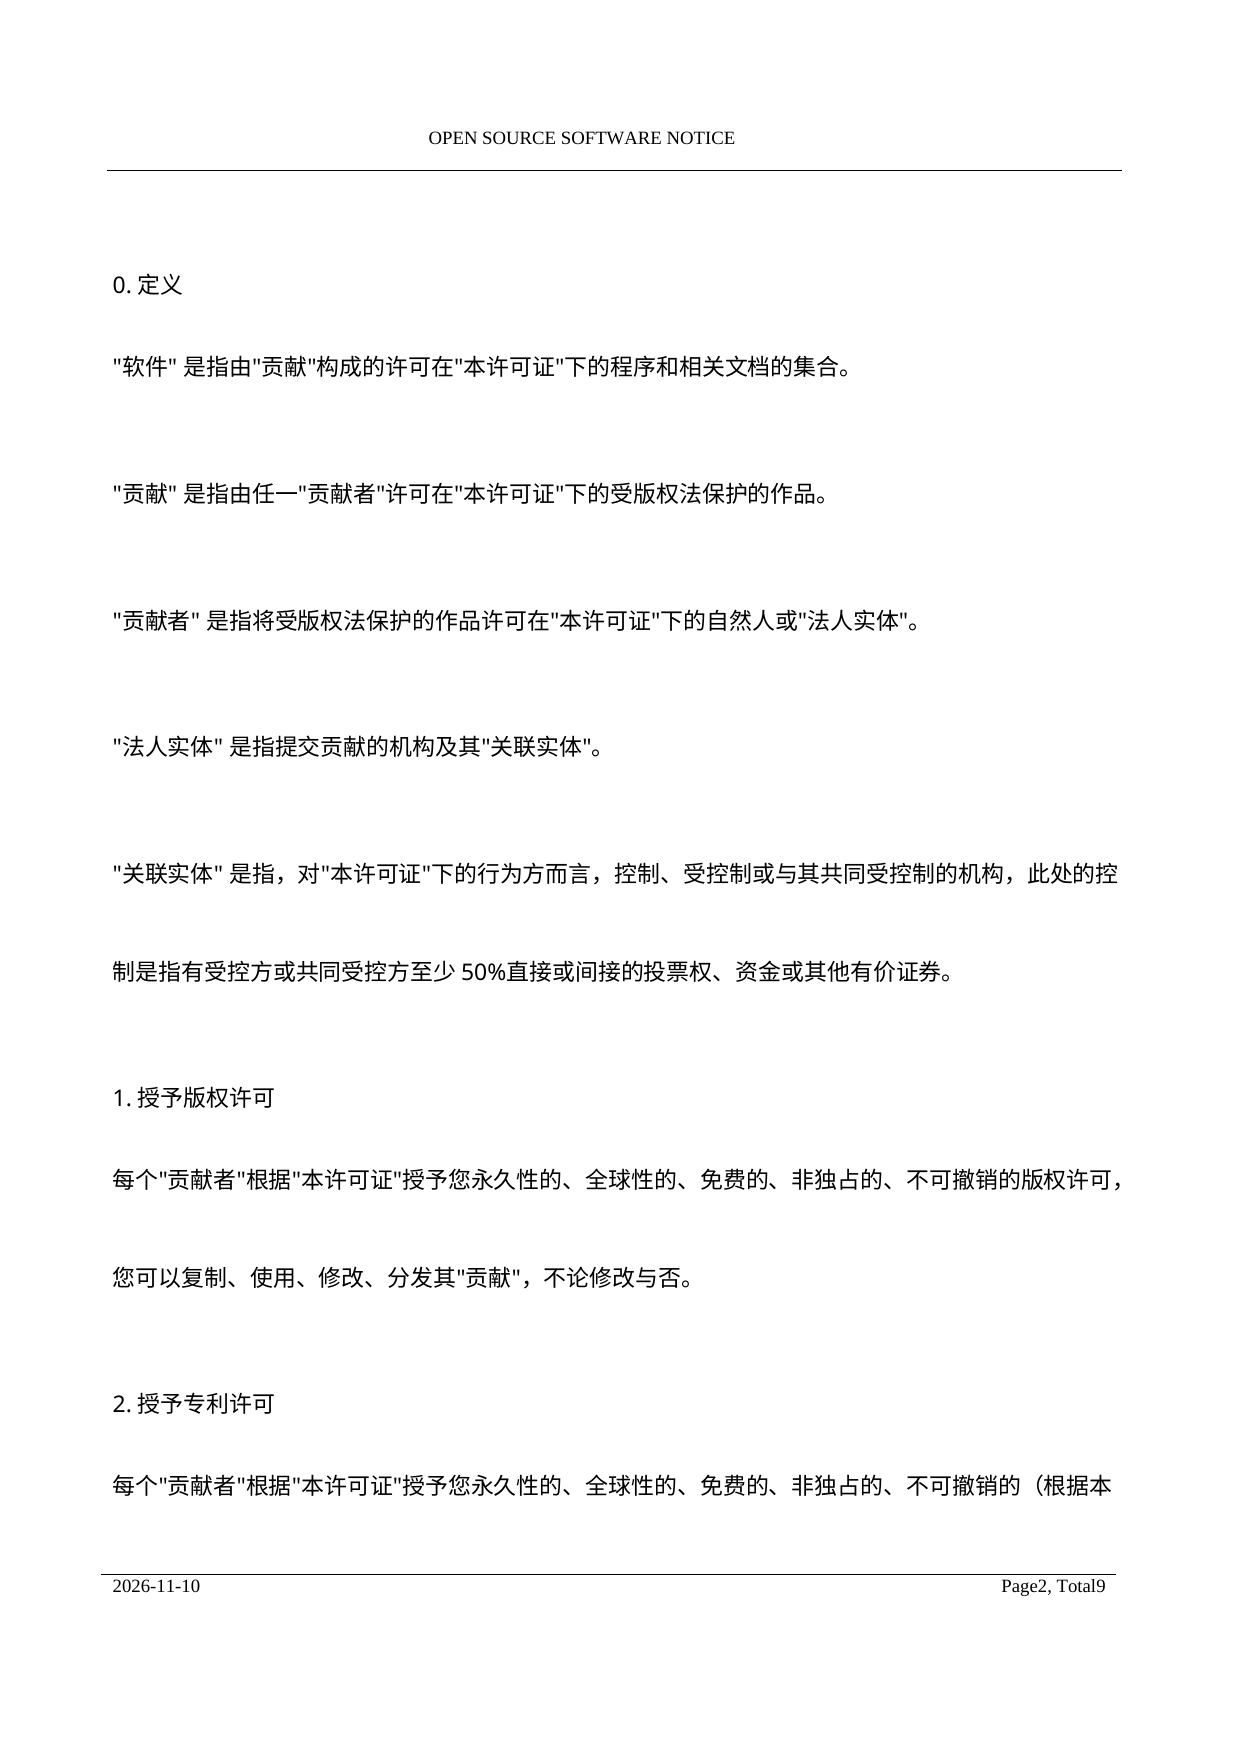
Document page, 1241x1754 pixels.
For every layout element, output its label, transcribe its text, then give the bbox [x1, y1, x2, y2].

text "软件" 是指由"贡献"构成的许可在"本许可证"下的程序和相关文档的集合。 [112, 333, 1128, 398]
text 2. 授予专利许可 [112, 1370, 1128, 1435]
text "贡献" 是指由任一"贡献者"许可在"本许可证"下的受版权法保护的作品。 [112, 460, 1128, 525]
text 每个"贡献者"根据"本许可证"授予您永久性的、全球性的、免费的、非独占的、不可撤销的版权许可，您可以复制、使用、修改、分发其"贡献"，不论修改与否。 [112, 1146, 1128, 1309]
text 1. 授予版权许可 [112, 1064, 1128, 1129]
text "法人实体" 是指提交贡献的机构及其"关联实体"。 [112, 713, 1128, 778]
text "关联实体" 是指，对"本许可证"下的行为方而言，控制、受控制或与其共同受控制的机构，此处的控制是指有受控方或共同受控方至少50%直接或间接的投票权、资金或其他有价证券。 [112, 840, 1128, 1003]
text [112, 1452, 1128, 1517]
text 0. 定义 [112, 251, 1128, 316]
text "贡献者" 是指将受版权法保护的作品许可在"本许可证"下的自然人或"法人实体"。 [112, 587, 1128, 652]
